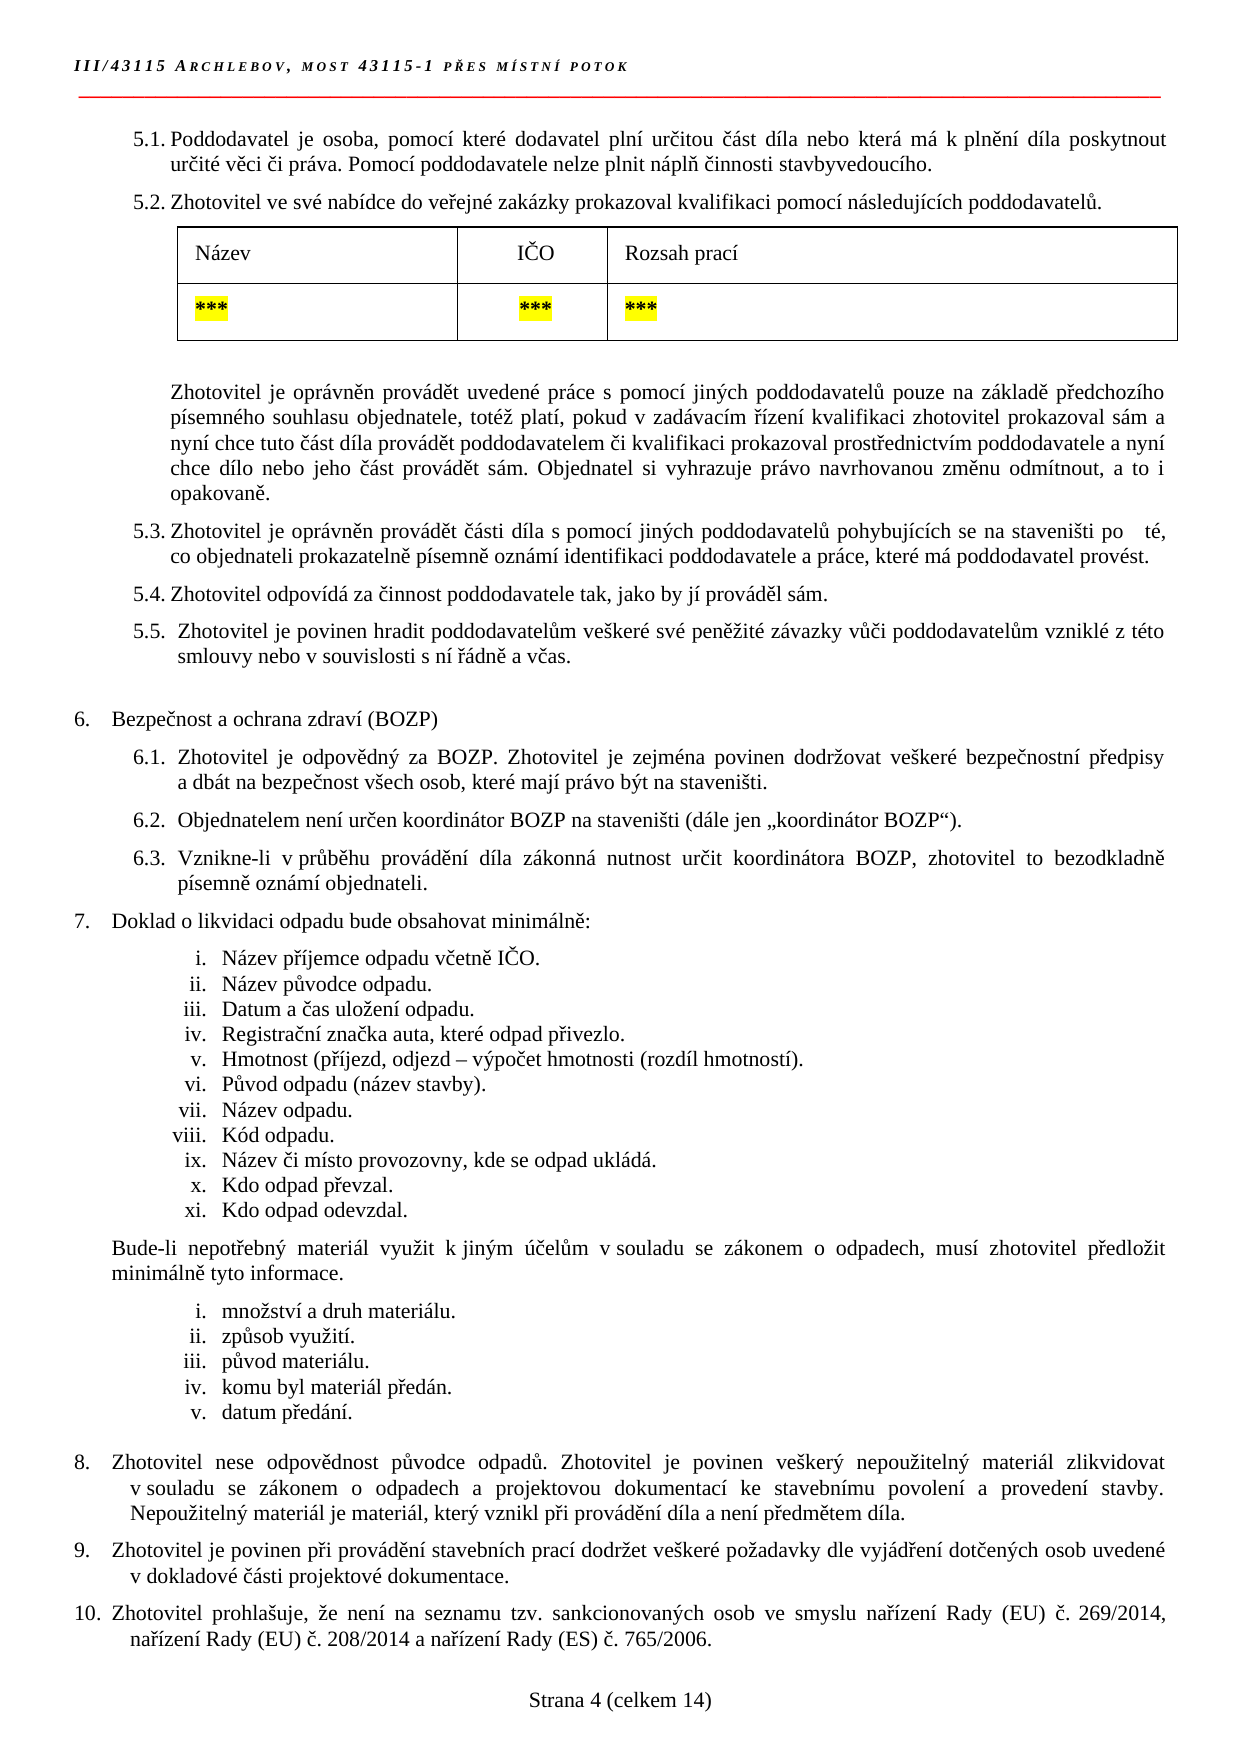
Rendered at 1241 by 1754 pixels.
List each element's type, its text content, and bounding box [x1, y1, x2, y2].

list komu byl materiál předán. [207, 1374, 1166, 1399]
list Název odpadu. [207, 1097, 1166, 1122]
list Kdo odpad převzal. [207, 1172, 1166, 1197]
list množství a druh materiálu. [207, 1298, 1166, 1323]
list původ materiálu. [207, 1348, 1166, 1374]
list Zhotovitel je odpovědný za BOZP. Zhotovitel je zejména povinen dodržovat veškeré bezpečnostní předpisy a dbát na bezpečnost všech osob, které mají právo být na staveništi. [133, 744, 1166, 794]
list způsob využití. [207, 1323, 1166, 1348]
text Bude-li nepotřebný materiál využit k jiným účelům v souladu se zákonem o odpadech, musí zhotovitel předložit minimálně tyto informace. [111, 1235, 1166, 1286]
list Datum a čas uložení odpadu. [207, 996, 1166, 1021]
list Zhotovitel je povinen hradit poddodavatelům veškeré své peněžité závazky vůči poddodavatelům vzniklé z této smlouvy nebo v souvislosti s ní řádně a včas. [133, 618, 1166, 669]
table_cell *** [608, 284, 1177, 340]
list Zhotovitel prohlašuje, že není na seznamu tzv. sankcionovaných osob ve smyslu nařízení Rady (EU) č. 269/2014, nařízení Rady (EU) č. 208/2014 a nařízení Rady (ES) č. 765/2006. [74, 1600, 1166, 1651]
list Hmotnost (příjezd, odjezd – výpočet hmotnosti (rozdíl hmotností). [207, 1046, 1166, 1071]
list Název příjemce odpadu včetně IČO. [207, 945, 1166, 971]
table_header Rozsah prací [608, 228, 1177, 282]
list Kdo odpad odevzdal. [207, 1197, 1166, 1223]
list Zhotovitel je povinen při provádění stavebních prací dodržet veškeré požadavky dle vyjádření dotčených osob uvedené v dokladové části projektové dokumentace. [74, 1537, 1166, 1588]
table_header Název [178, 228, 457, 282]
list Registrační značka auta, které odpad přivezlo. [207, 1021, 1166, 1046]
list Bezpečnost a ochrana zdraví (BOZP) [74, 706, 1166, 732]
list Název či místo provozovny, kde se odpad ukládá. [207, 1147, 1166, 1172]
table_cell *** [458, 284, 607, 340]
table_cell *** [178, 284, 457, 340]
list Kód odpadu. [207, 1122, 1166, 1147]
list Objednatelem není určen koordinátor BOZP na staveništi (dále jen „koordinátor BOZP“). [133, 807, 1166, 832]
list Zhotovitel odpovídá za činnost poddodavatele tak, jako by jí prováděl sám. [133, 581, 1166, 606]
list datum předání. [207, 1399, 1166, 1424]
list Zhotovitel ve své nabídce do veřejné zakázky prokazoval kvalifikaci pomocí následujících poddodavatelů. [133, 189, 1166, 214]
list Doklad o likvidaci odpadu bude obsahovat minimálně: [74, 908, 1166, 933]
list Poddodavatel je osoba, pomocí které dodavatel plní určitou část díla nebo která má k plnění díla poskytnout určité věci či práva. Pomocí poddodavatele nelze plnit náplň činnosti stavbyvedoucího. [133, 126, 1166, 176]
list Původ odpadu (název stavby). [207, 1071, 1166, 1097]
list Zhotovitel je oprávněn provádět uvedené práce s pomocí jiných poddodavatelů pouze na základě předchozího písemného souhlasu objednatele, totéž platí, pokud v zadávacím řízení kvalifikaci zhotovitel prokazoval sám a nyní chce tuto část díla provádět poddodavatelem či kvalifikaci prokazoval prostřednictvím poddodavatele a nyní chce dílo nebo jeho část provádět sám. Objednatel si vyhrazuje právo navrhovanou změnu odmítnout, a to i opakovaně. [170, 379, 1166, 505]
list Zhotovitel je oprávněn provádět části díla s pomocí jiných poddodavatelů pohybujících se na staveništi po té, co objednateli prokazatelně písemně oznámí identifikaci poddodavatele a práce, které má poddodavatel provést. [133, 518, 1166, 568]
table_header IČO [458, 228, 607, 282]
list Název původce odpadu. [207, 971, 1166, 996]
list Vznikne-li v průběhu provádění díla zákonná nutnost určit koordinátora BOZP, zhotovitel to bezodkladně písemně oznámí objednateli. [133, 845, 1166, 895]
list Zhotovitel nese odpovědnost původce odpadů. Zhotovitel je povinen veškerý nepoužitelný materiál zlikvidovat v souladu se zákonem o odpadech a projektovou dokumentací ke stavebnímu povolení a provedení stavby. Nepoužitelný materiál je materiál, který vznikl při provádění díla a není předmětem díla. [74, 1449, 1166, 1525]
